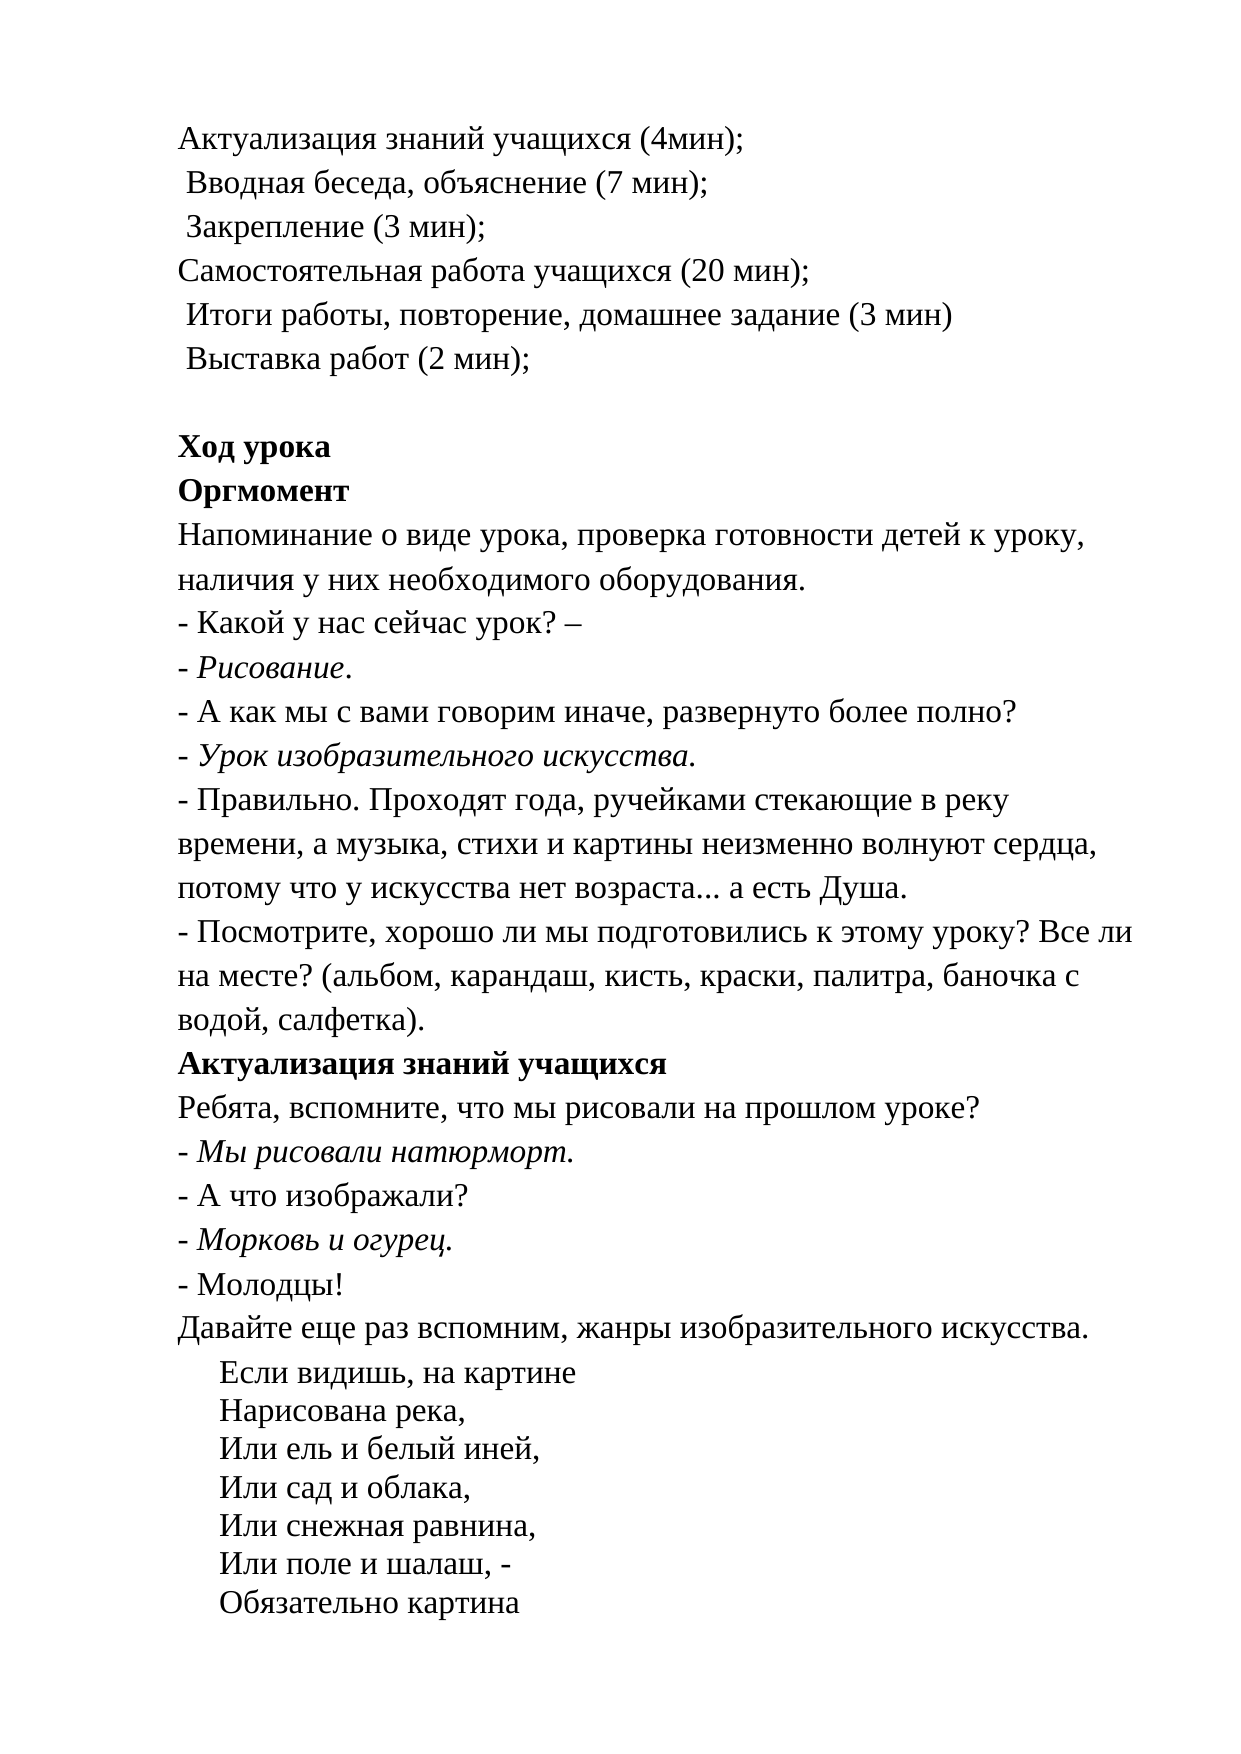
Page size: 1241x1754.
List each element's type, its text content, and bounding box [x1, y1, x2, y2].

text Итоги работы, повторение, домашнее задание (3 мин) [177, 294, 1152, 333]
text - А что изображали? [177, 1176, 1152, 1214]
text - А как мы с вами говорим иначе, развернуто более полно? [177, 691, 1152, 729]
text - Посмотрите, хорошо ли мы подготовились к этому уроку? Все ли на месте? (альбом, карандаш, кисть, краски, палитра, баночка с водой, салфетка). [177, 911, 1152, 1038]
text - Морковь и огурец. [177, 1220, 1152, 1258]
text Ход урока [177, 427, 1152, 465]
text Напоминание о виде урока, проверка готовности детей к уроку, наличия у них необходимого оборудования. [177, 515, 1152, 597]
text Нарисована река, [177, 1390, 1152, 1428]
text Актуализация знаний учащихся (4мин); [177, 118, 1152, 156]
text Закрепление (3 мин); [177, 206, 1152, 244]
text - Какой у нас сейчас урок? – [177, 603, 1152, 641]
text - Молодцы! [177, 1264, 1152, 1302]
text Вводная беседа, объяснение (7 мин); [177, 162, 1152, 201]
text - Мы рисовали натюрморт. [177, 1132, 1152, 1170]
text Или поле и шалаш, - [177, 1543, 1152, 1582]
text Или сад и облака, [177, 1467, 1152, 1505]
text - Рисование. [177, 647, 1152, 685]
text Или снежная равнина, [177, 1505, 1152, 1543]
text Выставка работ (2 мин); [177, 338, 1152, 377]
text Ребята, вспомните, что мы рисовали на прошлом уроке? [177, 1087, 1152, 1126]
text Актуализация знаний учащихся [177, 1043, 1152, 1082]
text Или ель и белый иней, [177, 1428, 1152, 1467]
text - Урок изобразительного искусства. [177, 735, 1152, 773]
text Обязательно картина [177, 1582, 1152, 1620]
text Если видишь, на картине [177, 1352, 1152, 1390]
text Самостоятельная работа учащихся (20 мин); [177, 250, 1152, 289]
text - Правильно. Проходят года, ручейками стекающие в реку времени, а музыка, стихи и картины неизменно волнуют сердца, потому что у искусства нет возраста... а есть Душа. [177, 779, 1152, 906]
text Давайте еще раз вспомним, жанры изобразительного искусства. [177, 1308, 1152, 1346]
text Оргмомент [177, 471, 1152, 509]
